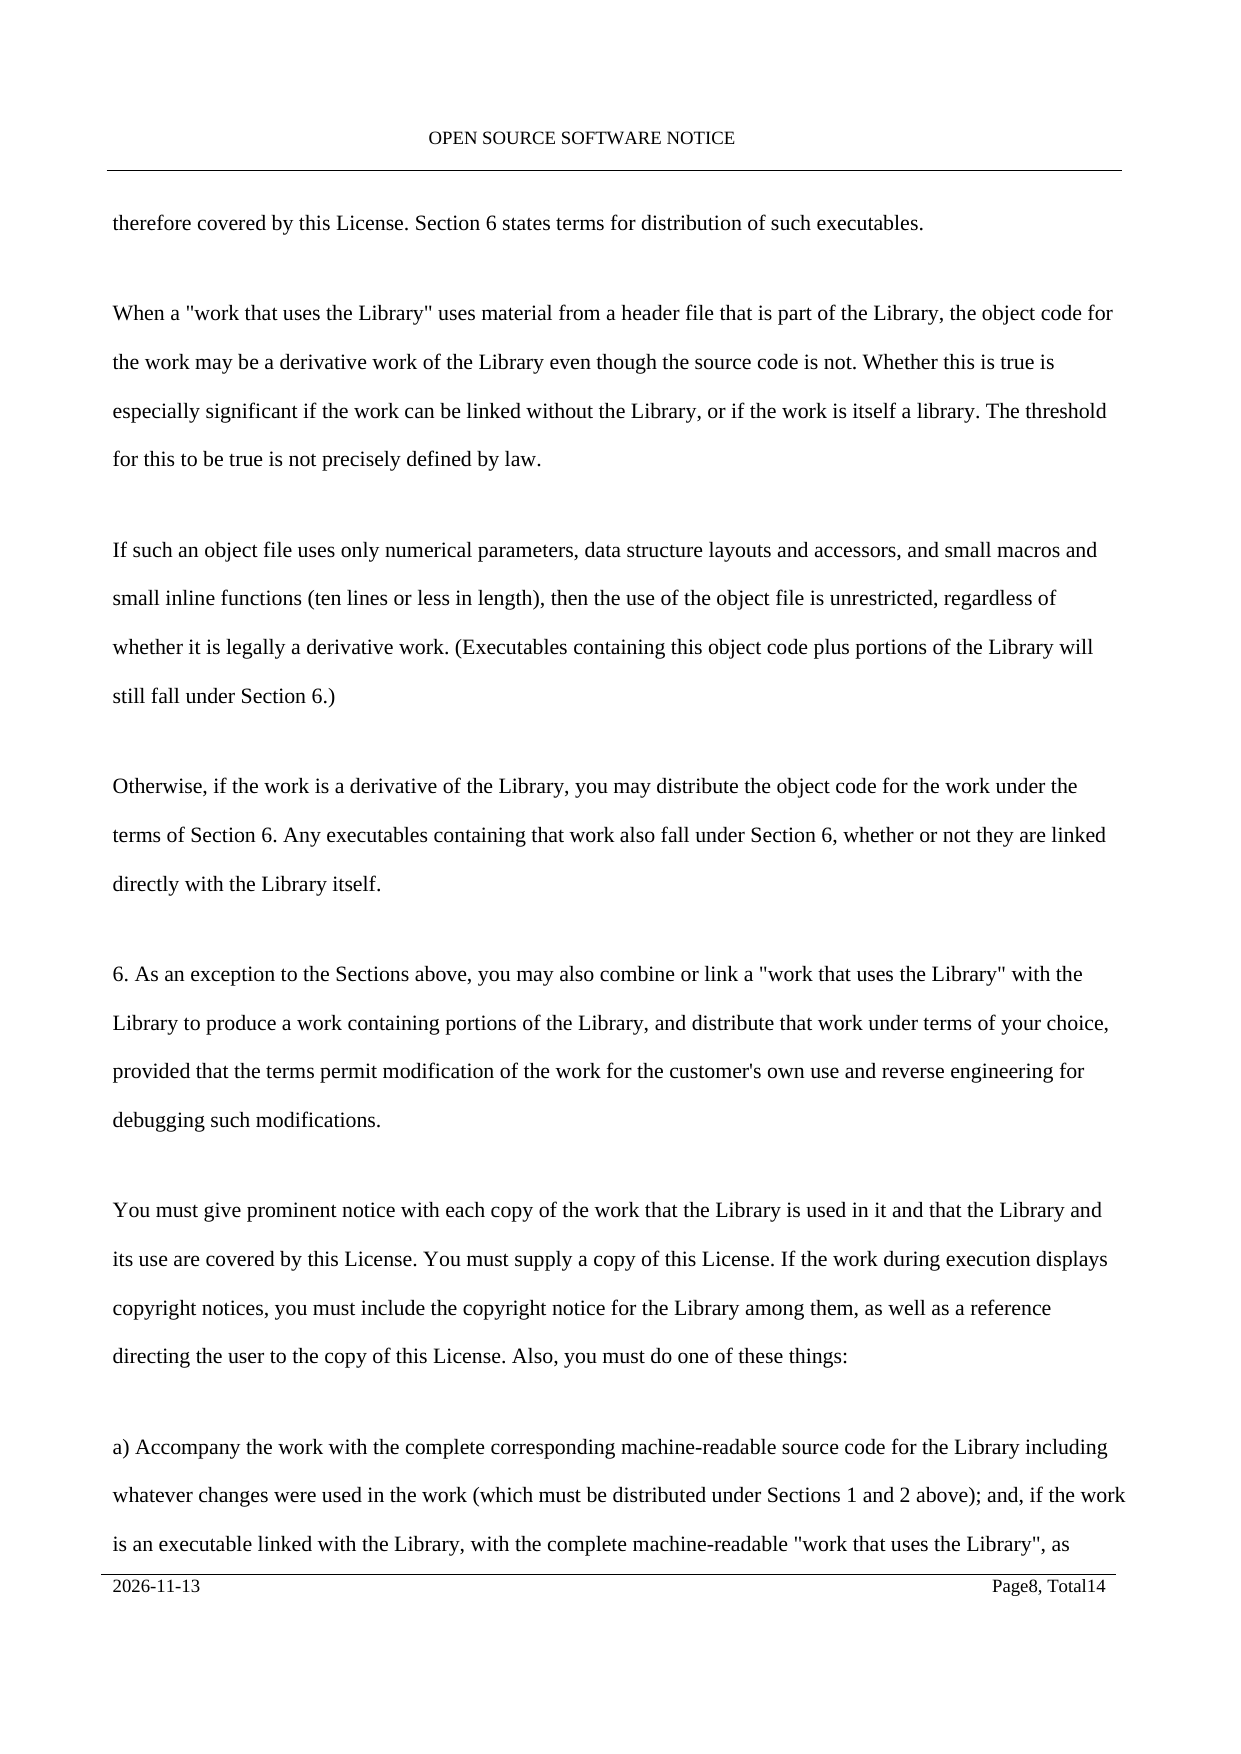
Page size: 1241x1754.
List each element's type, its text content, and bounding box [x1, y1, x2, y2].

text 6. As an exception to the Sections above, you may also combine or link a "work that uses the Library" with the Library to produce a work containing portions of the Library, and distribute that work under terms of your choice, provided that the terms permit modification of the work for the customer's own use and reverse engineering for debugging such modifications. [112, 957, 1128, 1136]
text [112, 206, 1128, 239]
text Otherwise, if the work is a derivative of the Library, you may distribute the object code for the work under the terms of Section 6. Any executables containing that work also fall under Section 6, whether or not they are linked directly with the Library itself. [112, 769, 1128, 899]
text When a "work that uses the Library" uses material from a header file that is part of the Library, the object code for the work may be a derivative work of the Library even though the source code is not. Whether this is true is especially significant if the work can be linked without the Library, or if the work is itself a library. The threshold for this to be true is not precisely defined by law. [112, 297, 1128, 475]
text You must give prominent notice with each copy of the work that the Library is used in it and that the Library and its use are covered by this License. You must supply a copy of this License. If the work during execution displays copyright notices, you must include the copyright notice for the Library among them, as well as a reference directing the user to the copy of this License. Also, you must do one of these things: [112, 1194, 1128, 1372]
text If such an object file uses only numerical parameters, data structure layouts and accessors, and small macros and small inline functions (ten lines or less in length), then the use of the object file is unrestricted, regardless of whether it is legally a derivative work. (Executables containing this object code plus portions of the Library will still fall under Section 6.) [112, 533, 1128, 712]
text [112, 1430, 1128, 1560]
